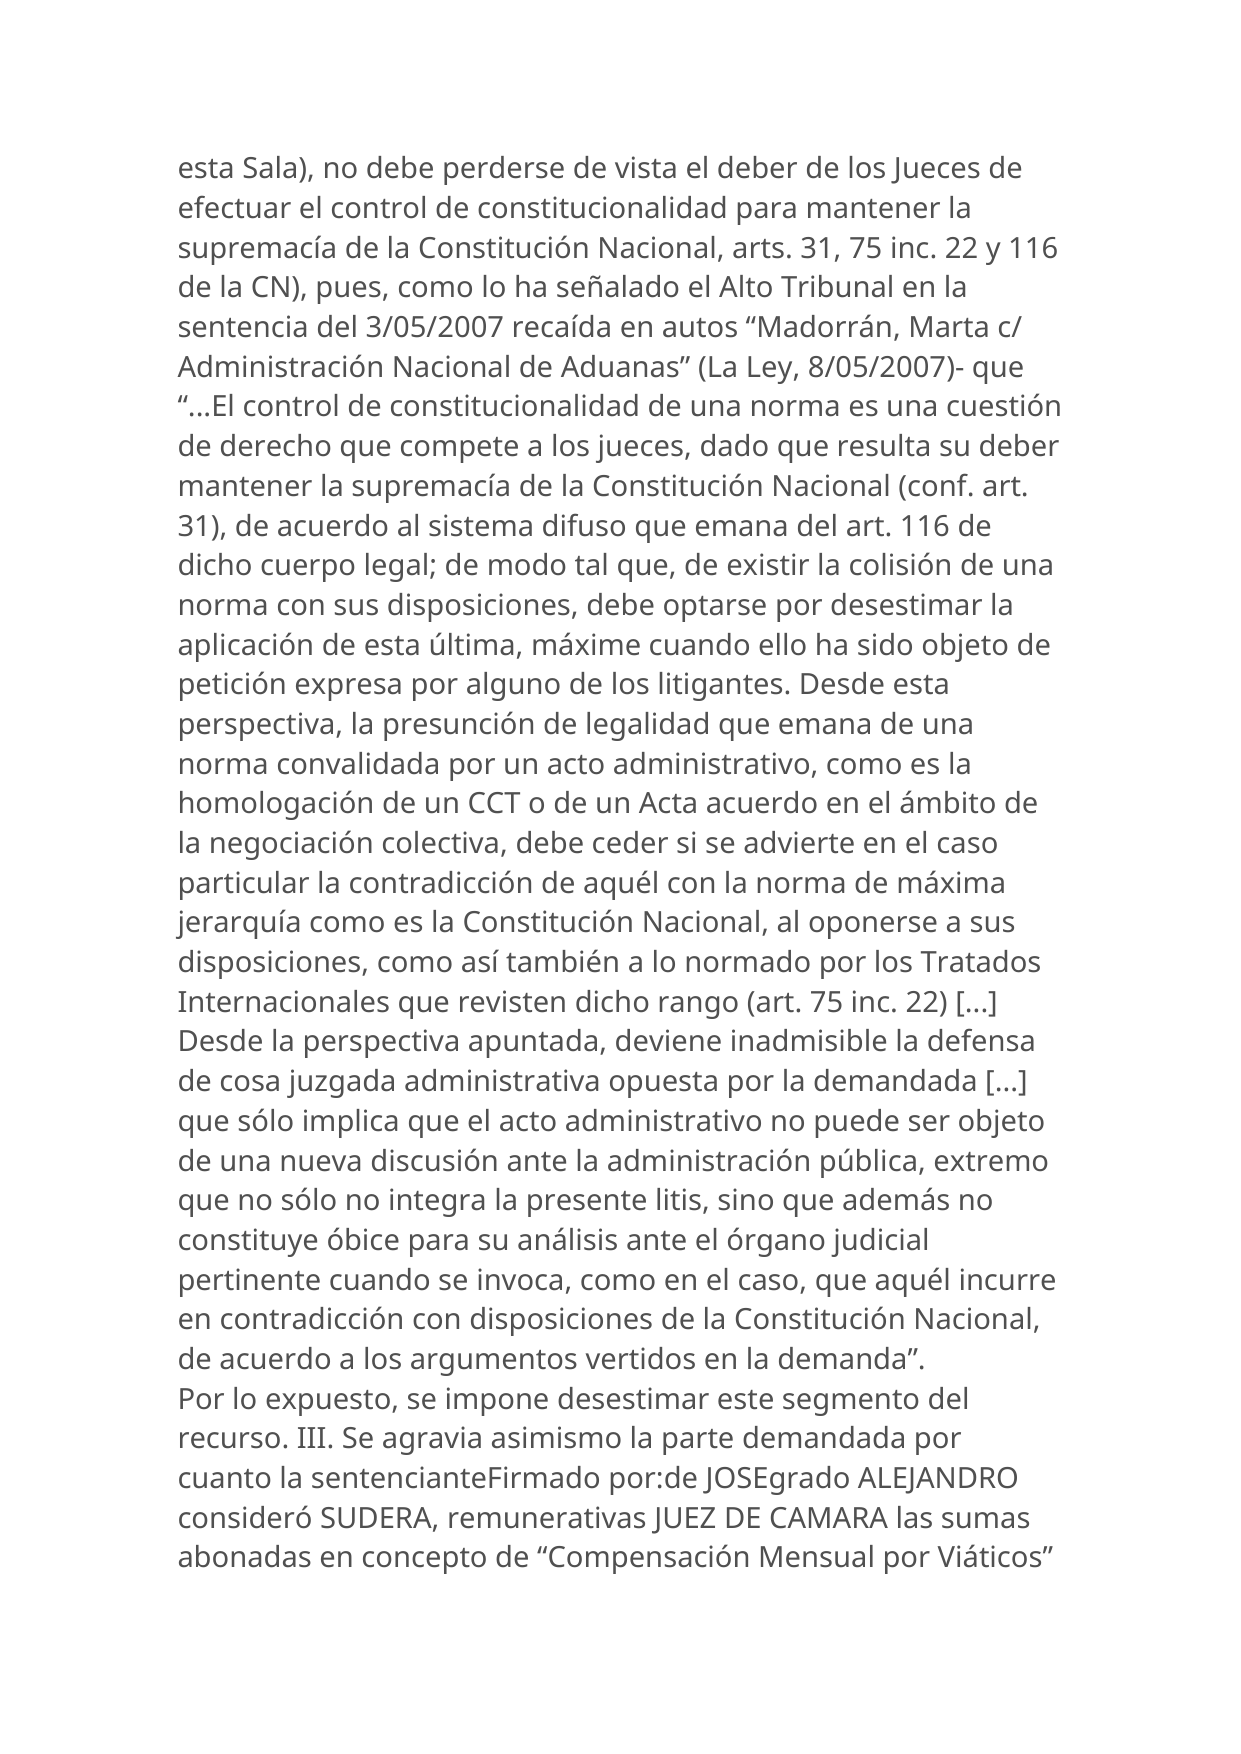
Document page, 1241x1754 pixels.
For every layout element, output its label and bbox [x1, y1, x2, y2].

text [177, 148, 1063, 1378]
text [177, 1378, 1063, 1576]
